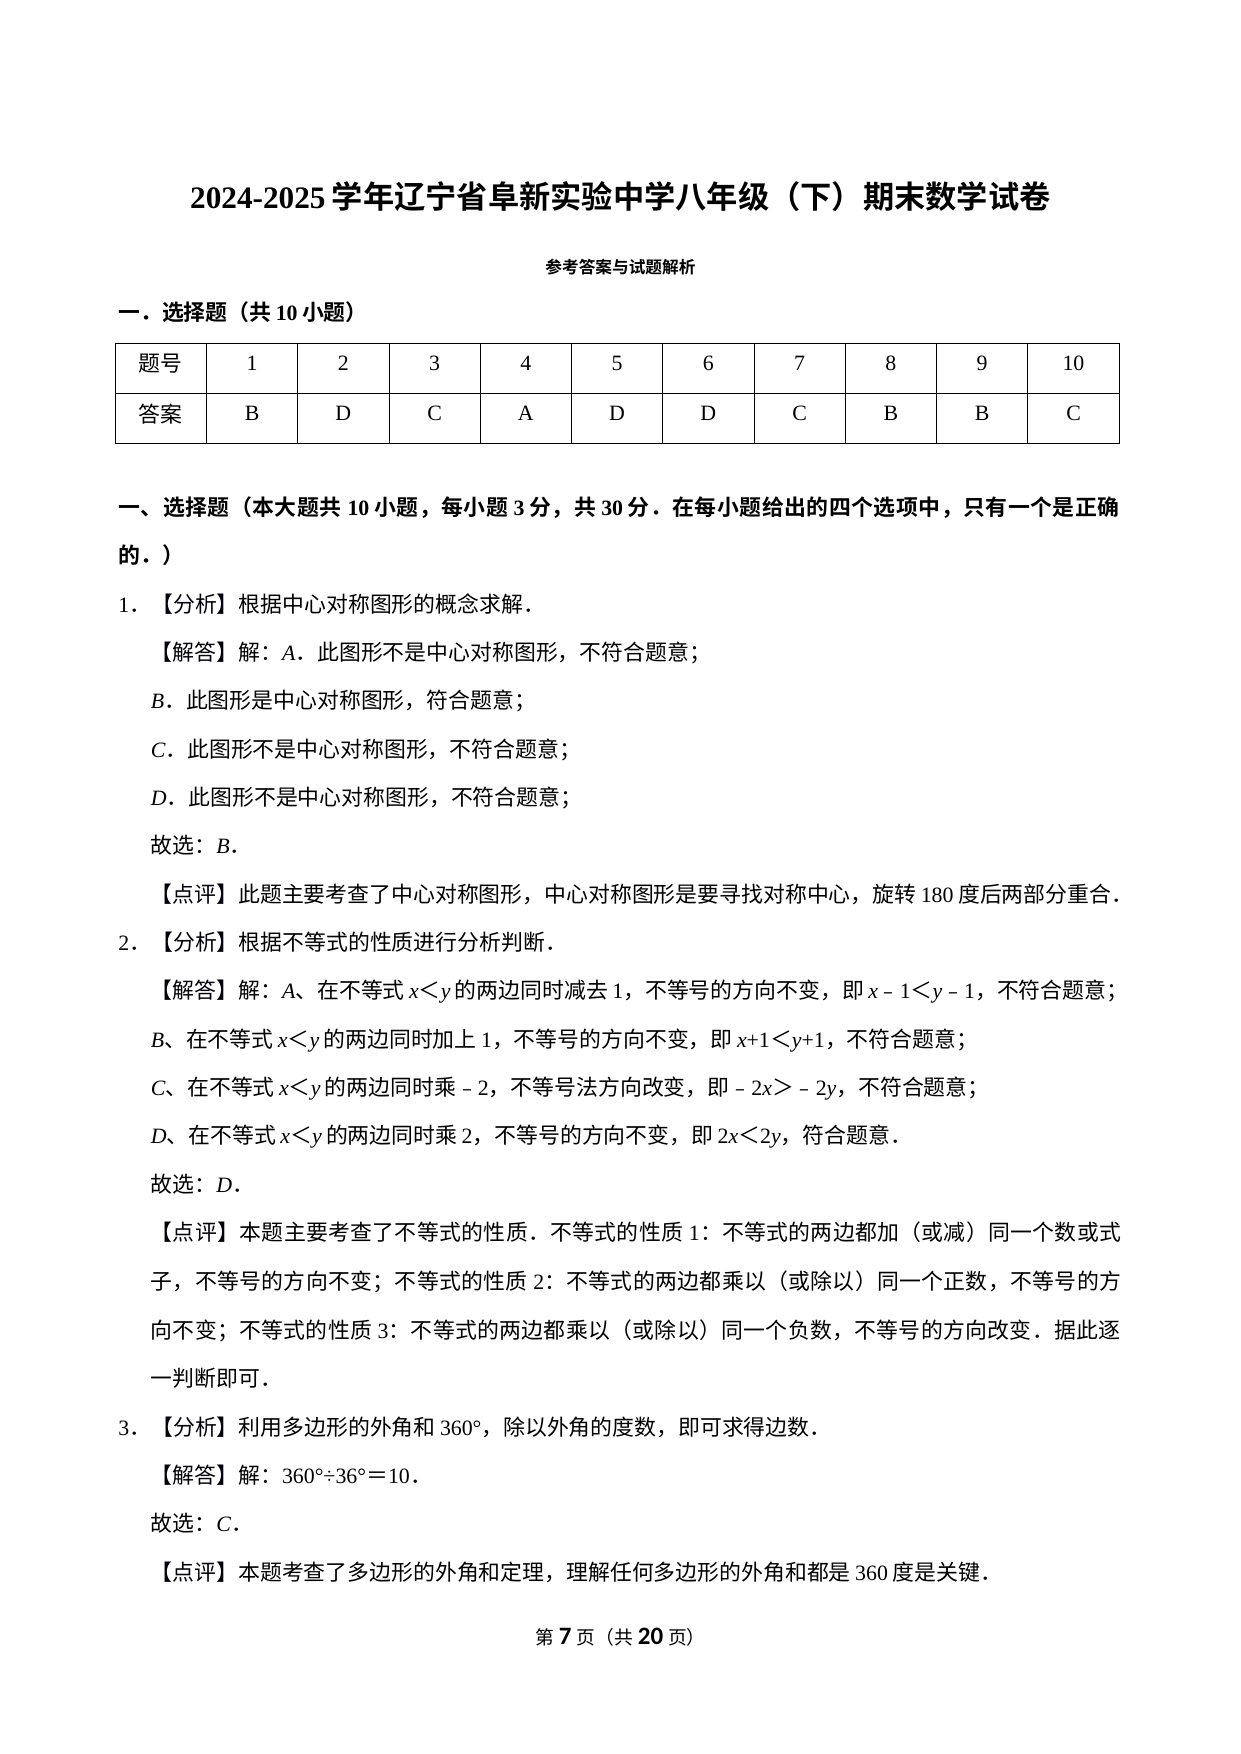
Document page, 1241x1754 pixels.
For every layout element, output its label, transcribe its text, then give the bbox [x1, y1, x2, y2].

table_header 1 [207, 344, 297, 393]
table_cell D [572, 394, 662, 443]
table_cell C [1028, 394, 1119, 443]
text 故选：B． [151, 828, 1122, 861]
table_cell C [390, 394, 480, 443]
text 【点评】此题主要考查了中心对称图形，中心对称图形是要寻找对称中心，旋转180度后两部分重合． [151, 876, 1122, 909]
text 【解答】解：360°÷36°＝10． [151, 1458, 1122, 1490]
text 参考答案与试题解析 [118, 249, 1122, 282]
text 故选：C． [151, 1506, 1122, 1538]
text D．此图形不是中心对称图形，不符合题意； [151, 780, 1122, 812]
text 2．【分析】根据不等式的性质进行分析判断． [118, 925, 1122, 957]
table_cell D [663, 394, 754, 443]
table_header 3 [390, 344, 480, 393]
table_cell C [755, 394, 845, 443]
text B．此图形是中心对称图形，符合题意； [151, 683, 1122, 716]
table_header 8 [846, 344, 936, 393]
table_cell B [207, 394, 297, 443]
text 2024-2025学年辽宁省阜新实验中学八年级（下）期末数学试卷 [118, 162, 1122, 227]
table_header 10 [1028, 344, 1119, 393]
text C．此图形不是中心对称图形，不符合题意； [151, 731, 1122, 764]
table_header 4 [481, 344, 571, 393]
text B、在不等式x＜y的两边同时加上1，不等号的方向不变，即x+1＜y+1，不符合题意； [151, 1021, 1122, 1054]
table_cell B [846, 394, 936, 443]
text C、在不等式x＜y的两边同时乘﹣2，不等号法方向改变，即﹣2x＞﹣2y，不符合题意； [151, 1070, 1122, 1102]
table_header 题号 [116, 344, 206, 393]
table_header 6 [663, 344, 754, 393]
text 1．【分析】根据中心对称图形的概念求解． [118, 586, 1122, 619]
table_cell D [298, 394, 389, 443]
table_cell B [937, 394, 1027, 443]
table_header 2 [298, 344, 389, 393]
text 故选：D． [151, 1166, 1122, 1199]
table_cell 答案 [116, 394, 206, 443]
text 【点评】本题考查了多边形的外角和定理，理解任何多边形的外角和都是360度是关键． [151, 1554, 1122, 1587]
text D、在不等式x＜y的两边同时乘2，不等号的方向不变，即2x＜2y，符合题意． [151, 1118, 1122, 1151]
table_cell A [481, 394, 571, 443]
text 3．【分析】利用多边形的外角和360°，除以外角的度数，即可求得边数． [118, 1409, 1122, 1442]
text 【点评】本题主要考查了不等式的性质．不等式的性质1：不等式的两边都加（或减）同一个数或式子，不等号的方向不变；不等式的性质2：不等式的两边都乘以（或除以）同一个正数，不等号的方向不变；不等式的性质3：不等式的两边都乘以（或除以）同一个负数，不等号的方向改变．据此逐一判断即可． [151, 1215, 1122, 1393]
text 一、选择题（本大题共10小题，每小题3分，共30分．在每小题给出的四个选项中，只有一个是正确的．） [118, 489, 1122, 571]
table_header 9 [937, 344, 1027, 393]
text 一．选择题（共10小题） [118, 294, 1122, 327]
table_header 5 [572, 344, 662, 393]
table_header 7 [755, 344, 845, 393]
text 【解答】解：A、在不等式x＜y的两边同时减去1，不等号的方向不变，即x﹣1＜y﹣1，不符合题意； [151, 973, 1122, 1006]
text 【解答】解：A．此图形不是中心对称图形，不符合题意； [151, 635, 1122, 667]
